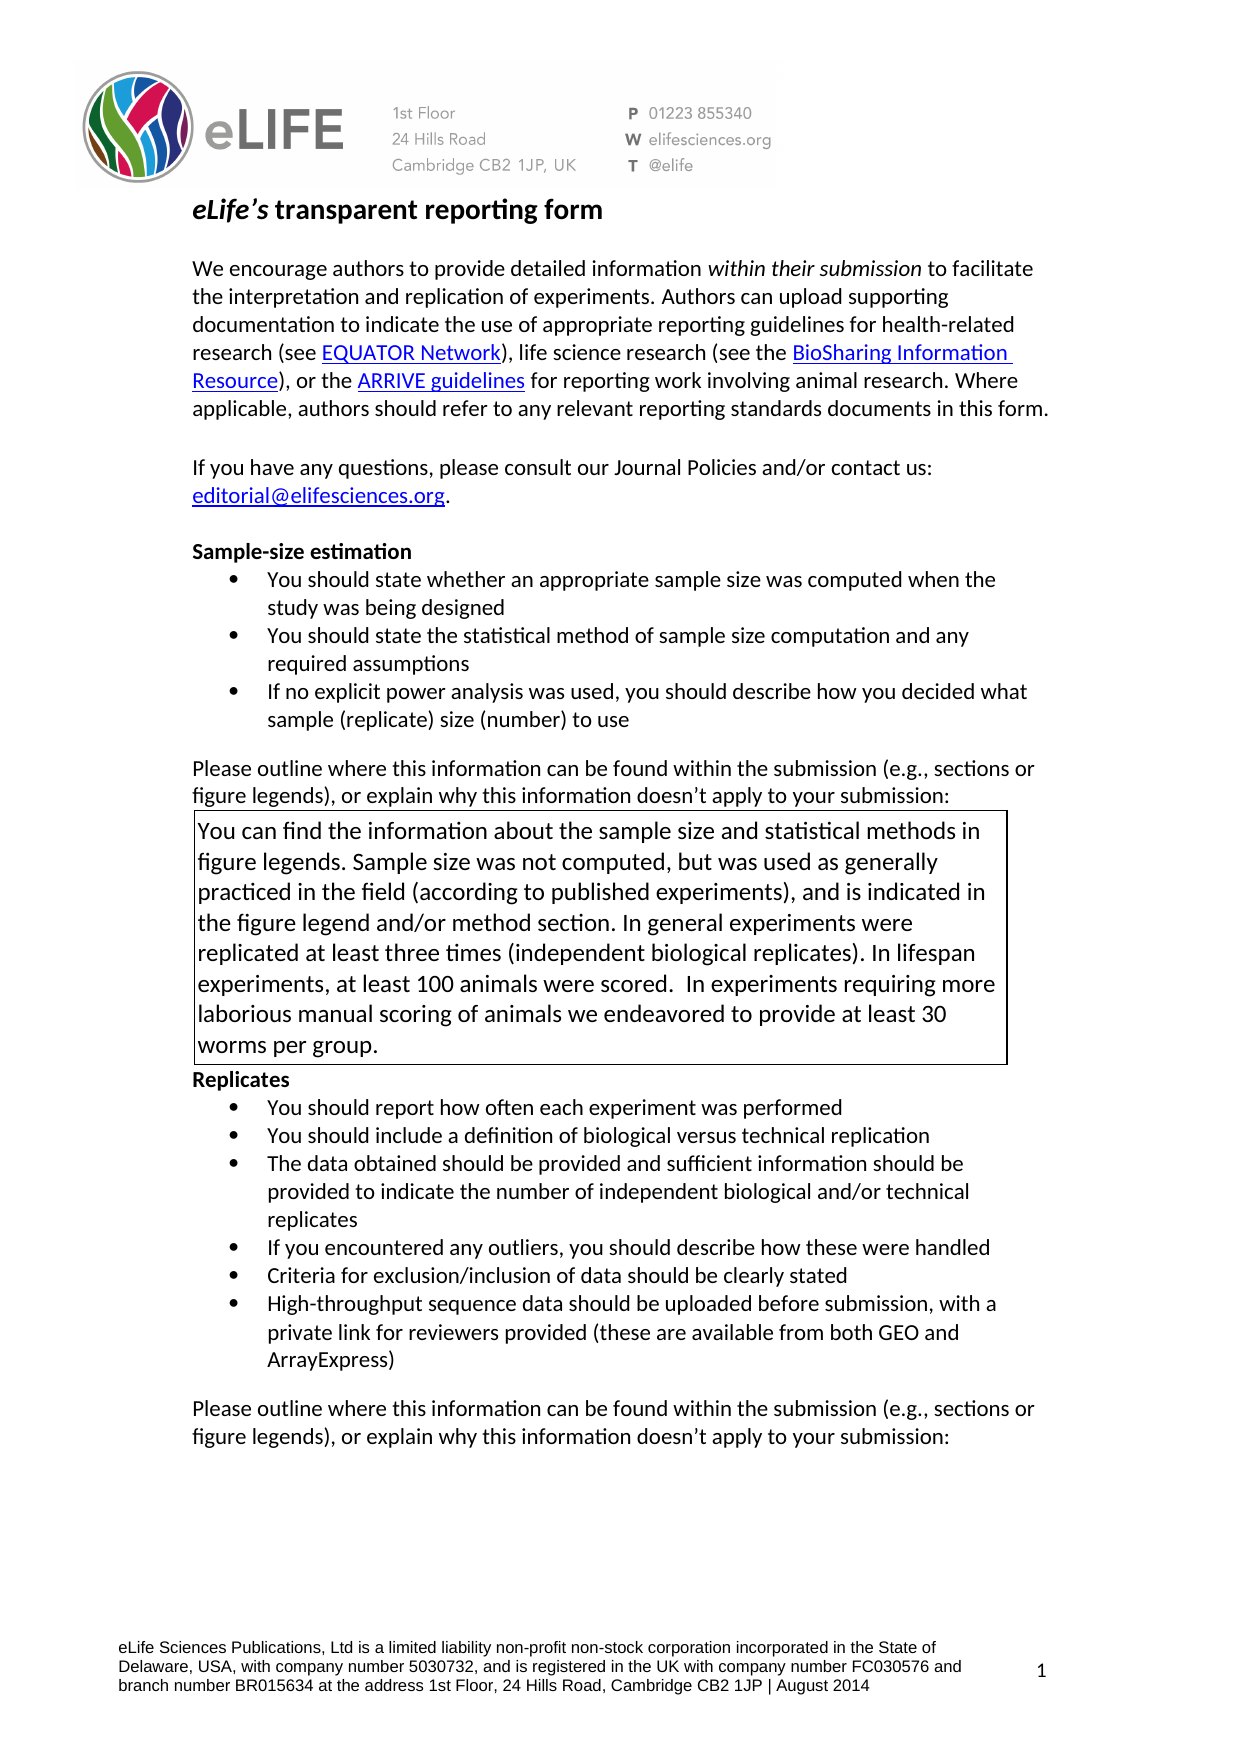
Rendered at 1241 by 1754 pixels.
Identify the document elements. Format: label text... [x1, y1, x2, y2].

text Please outline where this information can be found within the submission (e.g., sections or figure legends), or explain why this information doesn’t apply to your submission: [192, 754, 1053, 810]
text If you have any questions, please consult our Journal Policies and/or contact us: editorial@elifesciences.org. [192, 453, 1053, 509]
list If you encountered any outliers, you should describe how these were handled [229, 1233, 1053, 1262]
list Criteria for exclusion/inclusion of data should be clearly stated [229, 1262, 1053, 1289]
list High-throughput sequence data should be uploaded before submission, with a private link for reviewers provided (these are available from both GEO and ArrayExpress) [229, 1289, 1053, 1374]
picture [73, 59, 784, 191]
list You should include a definition of biological versus technical replication [229, 1121, 1053, 1149]
list You should state the statistical method of sample size computation and any required assumptions [229, 621, 1053, 677]
list You should state whether an appropriate sample size was computed when the study was being designed [229, 565, 1053, 621]
text Sample-size estimation [192, 537, 1053, 565]
text We encourage authors to provide detailed information within their submission to facilitate the interpretation and replication of experiments. Authors can upload supporting documentation to indicate the use of appropriate reporting guidelines for health-related research (see EQUATOR Network), life science research (see the BioSharing Information Resource), or the ARRIVE guidelines for reporting work involving animal research. Where applicable, authors should refer to any relevant reporting standards documents in this form. [192, 254, 1053, 423]
list The data obtained should be provided and sufficient information should be provided to indicate the number of independent biological and/or technical replicates [229, 1149, 1053, 1233]
list You should report how often each experiment was performed [229, 1093, 1053, 1121]
text Replicates [192, 838, 1053, 1093]
text You can find the information about the sample size and statistical methods in figure legends. Sample size was not computed, but was used as generally practiced in the field (according to published experiments), and is indicated in the figure legend and/or method section. In general experiments were replicated at least three times (independent biological replicates). In lifespan experiments, at least 100 animals were scored. In experiments requiring more laborious manual scoring of animals we endeavored to provide at least 30 worms per group. [195, 813, 1006, 1062]
text eLife’s transparent reporting form [192, 191, 1053, 226]
list If no explicit power analysis was used, you should describe how you decided what sample (replicate) size (number) to use [229, 677, 1053, 733]
text Please outline where this information can be found within the submission (e.g., sections or figure legends), or explain why this information doesn’t apply to your submission: [192, 1394, 1053, 1450]
